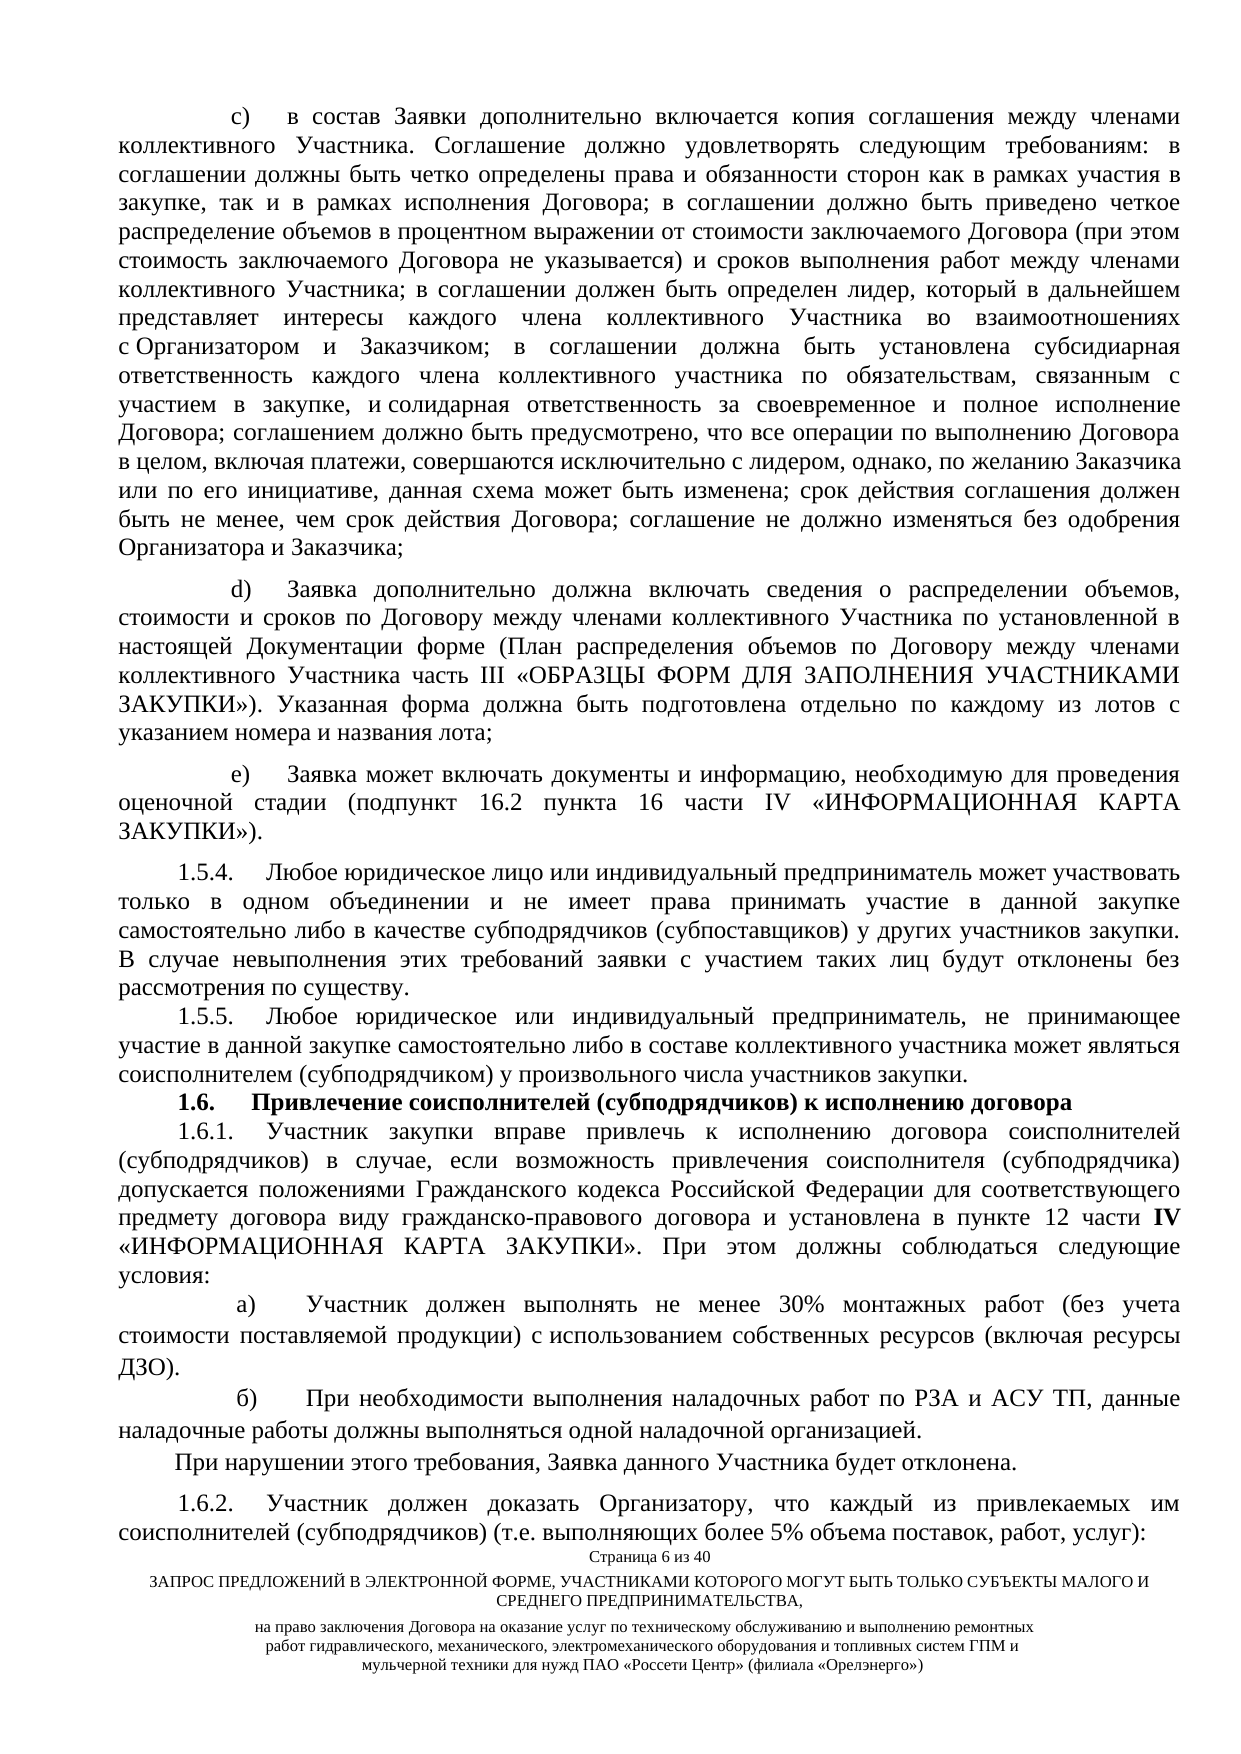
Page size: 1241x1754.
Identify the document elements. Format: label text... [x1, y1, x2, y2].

subtitle Участник должен доказать Организатору, что каждый из привлекаемых им соисполнителей (субподрядчиков) (т.е. выполняющих более 5% объема поставок, работ, услуг): [118, 1488, 1181, 1545]
subtitle Любое юридическое или индивидуальный предприниматель, не принимающее участие в данной закупке самостоятельно либо в составе коллективного участника может являться соисполнителем (субподрядчиком) у произвольного числа участников закупки. [118, 1001, 1181, 1087]
text При нарушении этого требования, Заявка данного Участника будет отклонена. [174, 1447, 1181, 1475]
subtitle Любое юридическое лицо или индивидуальный предприниматель может участвовать только в одном объединении и не имеет права принимать участие в данной закупке самостоятельно либо в качестве субподрядчиков (субпоставщиков) у других участников закупки. В случае невыполнения этих требований заявки с участием таких лиц будут отклонены без рассмотрения по существу. [118, 857, 1181, 1001]
subtitle Участник закупки вправе привлечь к исполнению договора соисполнителей (субподрядчиков) в случае, если возможность привлечения соисполнителя (субподрядчика) допускается положениями Гражданского кодекса Российской Федерации для соответствующего предмету договора виду гражданско-правового договора и установлена в пункте 12 части IV «ИНФОРМАЦИОННАЯ КАРТА ЗАКУПКИ». При этом должны соблюдаться следующие условия: [118, 1116, 1181, 1289]
list При необходимости выполнения наладочных работ по РЗА и АСУ ТП, данные наладочные работы должны выполняться одной наладочной организацией. [118, 1383, 1181, 1444]
subtitle Привлечение соисполнителей (субподрядчиков) к исполнению договора [118, 1087, 1181, 1116]
list Заявка дополнительно должна включать сведения о распределении объемов, стоимости и сроков по Договору между членами коллективного Участника по установленной в настоящей Документации форме (План распределения объемов по Договору между членами коллективного Участника часть III «ОБРАЗЦЫ ФОРМ ДЛЯ ЗАПОЛНЕНИЯ УЧАСТНИКАМИ ЗАКУПКИ»). Указанная форма должна быть подготовлена отдельно по каждому из лотов с указанием номера и названия лота; [118, 574, 1181, 746]
list Заявка может включать документы и информацию, необходимую для проведения оценочной стадии (подпункт 16.2 пункта 16 части IV «ИНФОРМАЦИОННАЯ КАРТА ЗАКУПКИ»). [118, 759, 1181, 845]
list в состав Заявки дополнительно включается копия соглашения между членами коллективного Участника. Соглашение должно удовлетворять следующим требованиям: в соглашении должны быть четко определены права и обязанности сторон как в рамках участия в закупке, так и в рамках исполнения Договора; в соглашении должно быть приведено четкое распределение объемов в процентном выражении от стоимости заключаемого Договора (при этом стоимость заключаемого Договора не указывается) и сроков выполнения работ между членами коллективного Участника; в соглашении должен быть определен лидер, который в дальнейшем представляет интересы каждого члена коллективного Участника во взаимоотношениях с Организатором и Заказчиком; в соглашении должна быть установлена субсидиарная ответственность каждого члена коллективного участника по обязательствам, связанным с участием в закупке, и солидарная ответственность за своевременное и полное исполнение Договора; соглашением должно быть предусмотрено, что все операции по выполнению Договора в целом, включая платежи, совершаются исключительно с лидером, однако, по желанию Заказчика или по его инициативе, данная схема может быть изменена; срок действия соглашения должен быть не менее, чем срок действия Договора; соглашение не должно изменяться без одобрения Организатора и Заказчика; [118, 101, 1181, 561]
list Участник должен выполнять не менее 30% монтажных работ (без учета стоимости поставляемой продукции) c использованием собственных ресурсов (включая ресурсы ДЗО). [118, 1289, 1181, 1381]
